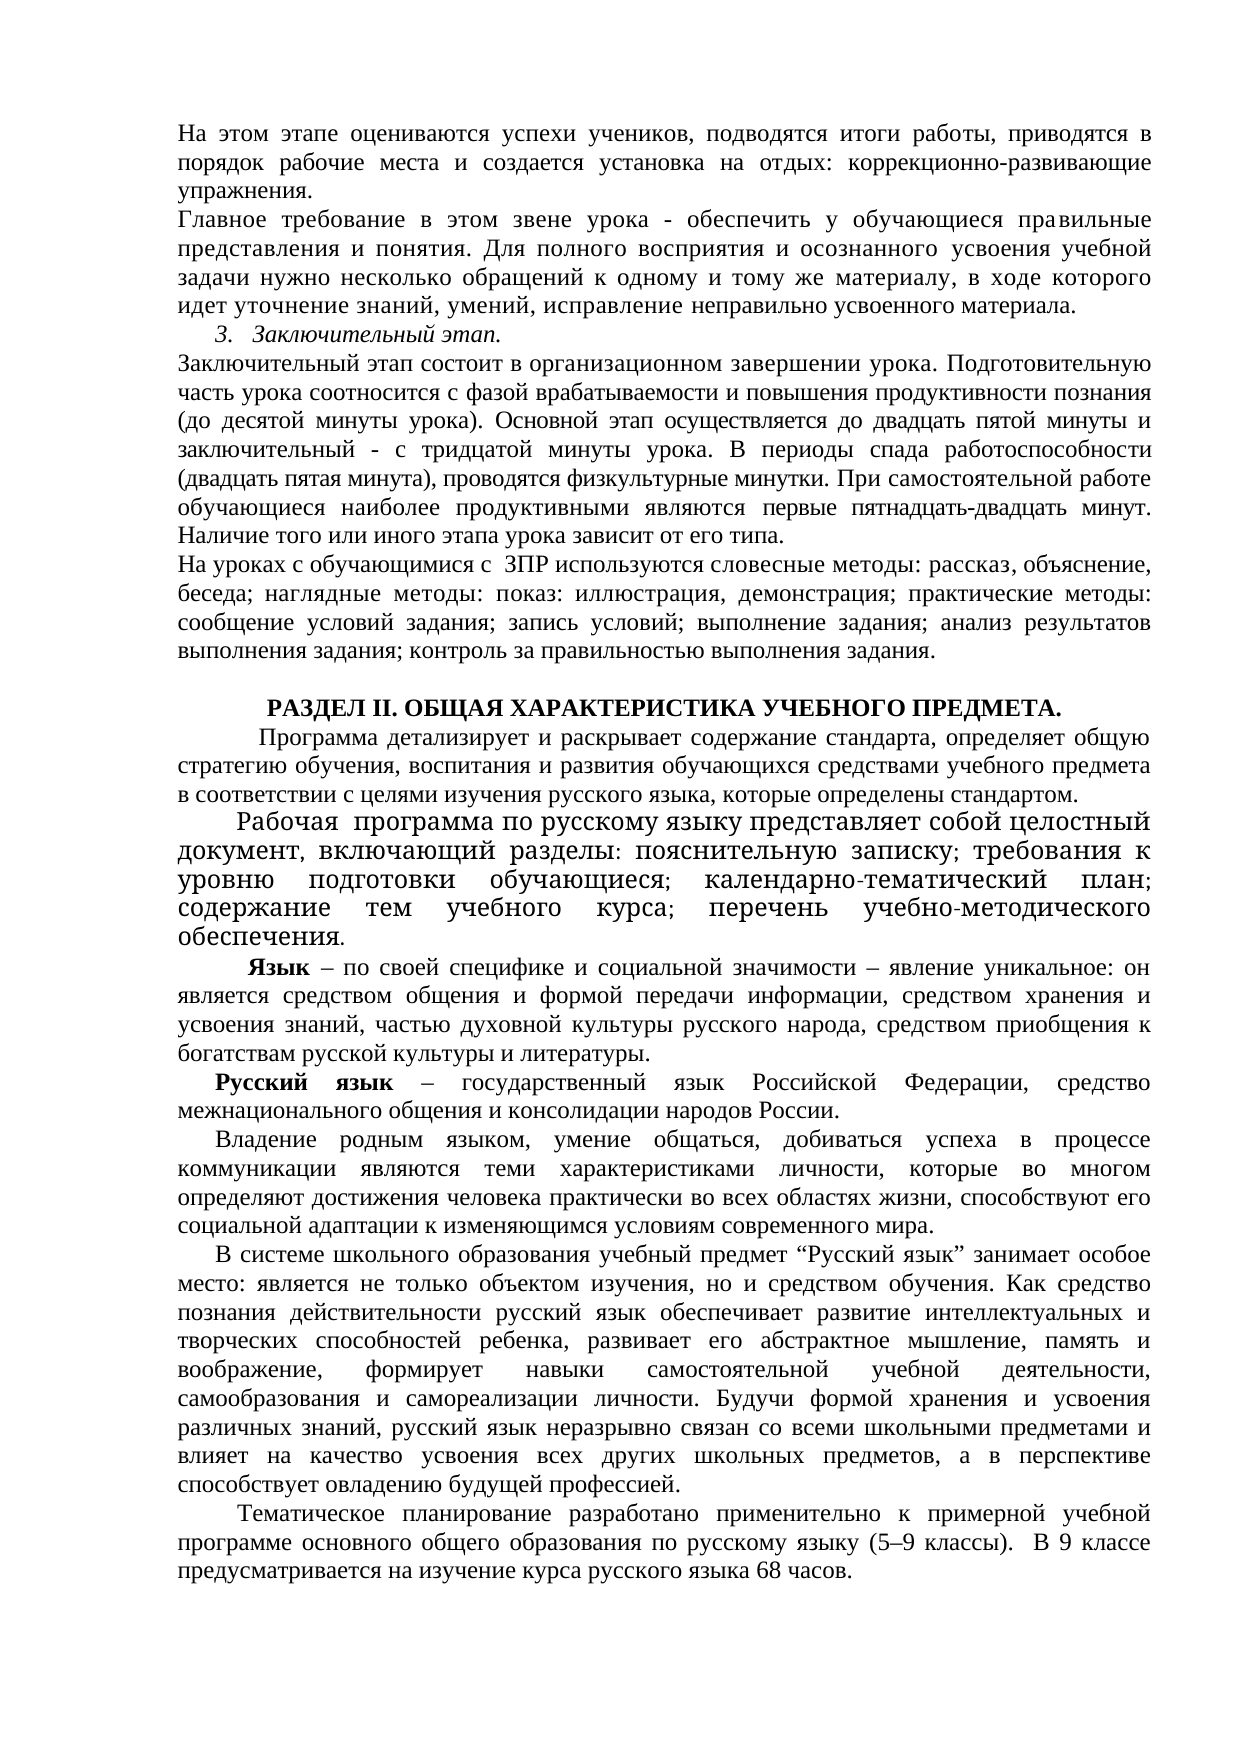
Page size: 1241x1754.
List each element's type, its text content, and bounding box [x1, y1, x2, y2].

text Язык – по своей специфике и социальной значимости – явление уникальное: он является средством общения и формой передачи информации, средством хранения и усвоения знаний, частью духовной культуры русского народа, средством приобщения к богатствам русской культуры и литературы. [177, 952, 1152, 1067]
text Русский язык – государственный язык Российской Федерации, средство межнационального общения и консолидации народов России. [177, 1067, 1152, 1124]
list Заключительный этап. [215, 319, 1152, 348]
text Главное требование в этом звене урока - обеспечить у обучающиеся правильные представления и понятия. Для полного восприятия и осознанного усвоения учебной задачи нужно несколько обращений к одному и тому же материалу, в ходе которого идет уточнение знаний, умений, исправление неправильно усвоенного материала. [177, 204, 1152, 319]
text На этом этапе оцениваются успехи учеников, подводятся итоги работы, приводятся в порядок рабочие места и создается установка на отдых: коррекционно-развивающие упражнения. [177, 118, 1152, 204]
text Тематическое планирование разработано применительно к примерной учебной программе основного общего образования по русскому языку (5–9 классы). В 9 классе предусматривается на изучение курса русского языка 68 часов. [177, 1498, 1152, 1584]
text Рабочая программа по русскому языку представляет собой целостный документ, включающий разделы: пояснительную записку; требования к уровню подготовки обучающиеся; календарно-тематический план; содержание тем учебного курса; перечень учебно-методического обеспечения. [177, 808, 1152, 952]
text Владение родным языком, умение общаться, добиваться успеха в процессе коммуникации являются теми характеристиками личности, которые во многом определяют достижения человека практически во всех областях жизни, способствуют его социальной адаптации к изменяющимся условиям современного мира. [177, 1124, 1152, 1239]
text На уроках с обучающимися с ЗПР используются словесные методы: рассказ, объяснение, беседа; наглядные методы: показ: иллюстрация, демонстрация; практические методы: сообщение условий задания; запись условий; выполнение задания; анализ результатов выполнения задания; контроль за правильностью выполнения задания. [177, 549, 1152, 664]
text РАЗДЕЛ II. ОБЩАЯ ХАРАКТЕРИСТИКА УЧЕБНОГО ПРЕДМЕТА. [177, 693, 1152, 722]
text В системе школьного образования учебный предмет “Русский язык” занимает особое место: является не только объектом изучения, но и средством обучения. Как средство познания действительности русский язык обеспечивает развитие интеллектуальных и творческих способностей ребенка, развивает его абстрактное мышление, память и воображение, формирует навыки самостоятельной учебной деятельности, самообразования и самореализации личности. Будучи формой хранения и усвоения различных знаний, русский язык неразрывно связан со всеми школьными предметами и влияет на качество усвоения всех других школьных предметов, а в перспективе способствует овладению будущей профессией. [177, 1239, 1152, 1498]
text Заключительный этап состоит в организационном завершении урока. Подготовительную часть урока соотносится с фазой врабатываемости и повышения продуктивности познания (до десятой минуты урока). Основной этап осуществляется до двадцать пятой минуты и заключительный - с тридцатой минуты урока. В периоды спада работоспособности (двадцать пятая минута), проводятся физкультурные минутки. При самостоятельной работе обучающиеся наиболее продуктивными являются первые пятнадцать-двадцать минут. Наличие того или иного этапа урока зависит от его типа. [177, 348, 1152, 549]
text Программа детализирует и раскрывает содержание стандарта, определяет общую стратегию обучения, воспитания и развития обучающихся средствами учебного предмета в соответствии с целями изучения русского языка, которые определены стандартом. [177, 722, 1152, 808]
